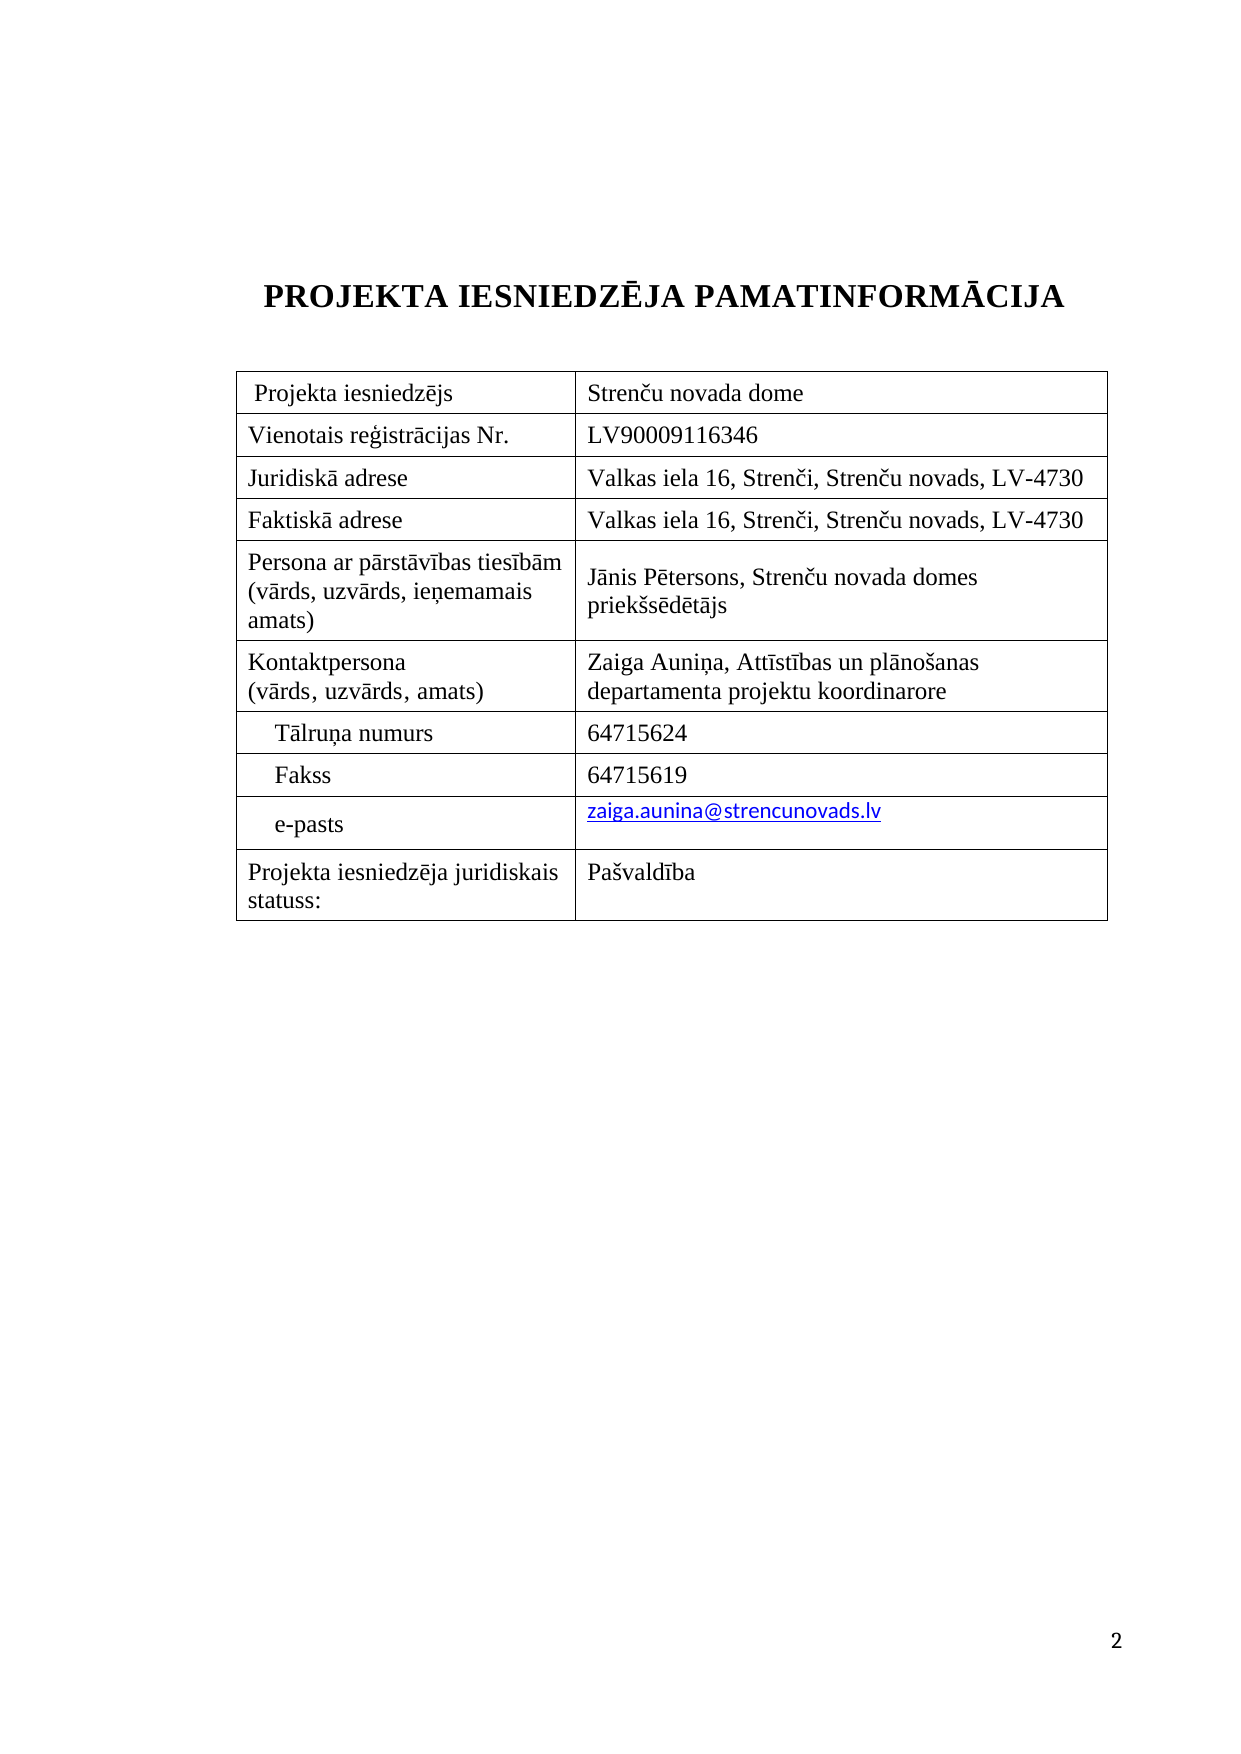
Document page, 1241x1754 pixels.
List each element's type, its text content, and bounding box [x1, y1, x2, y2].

subtitle PROJEKTA IESNIEDZĒJA PAMATINFORMĀCIJA [207, 276, 1122, 314]
table_cell LV [576, 414, 1107, 456]
table_cell Vienotais reģistrācijas Nr. [237, 414, 575, 456]
table_cell Zaiga Auniņa, Attīstības un plānošanas departamenta projektu koordinarore [576, 641, 1107, 711]
table_cell Pašvaldība [576, 850, 1107, 920]
table_header Projekta iesniedzējs [237, 372, 575, 413]
table_cell Valkas iela 16, Strenči, Strenču novads, LV-4730 [576, 499, 1107, 540]
table_cell Kontaktpersona (vārds‚ uzvārds‚ amats) [237, 641, 575, 711]
table_cell Tālruņa numurs [237, 712, 575, 753]
table_cell 64715624 [576, 712, 1107, 753]
table_cell Faktiskā adrese [237, 499, 575, 540]
table_cell Persona ar pārstāvības tiesībām (vārds, uzvārds, ieņemamais amats) [237, 541, 575, 640]
table_cell e-pasts [237, 797, 575, 849]
table_cell Juridiskā adrese [237, 457, 575, 498]
table_header Strenču novada dome [576, 372, 1107, 413]
table_cell [237, 754, 575, 796]
table_cell Projekta iesniedzēja juridiskais statuss: [237, 850, 575, 920]
table_cell Jānis Pētersons, Strenču novada domes priekšsēdētājs [576, 541, 1107, 640]
table_cell [576, 754, 1107, 796]
table_cell zaiga.aunina@strencunovads.lv [576, 797, 1107, 849]
table_cell Valkas iela 16, Strenči, Strenču novads, LV-4730 [576, 457, 1107, 498]
